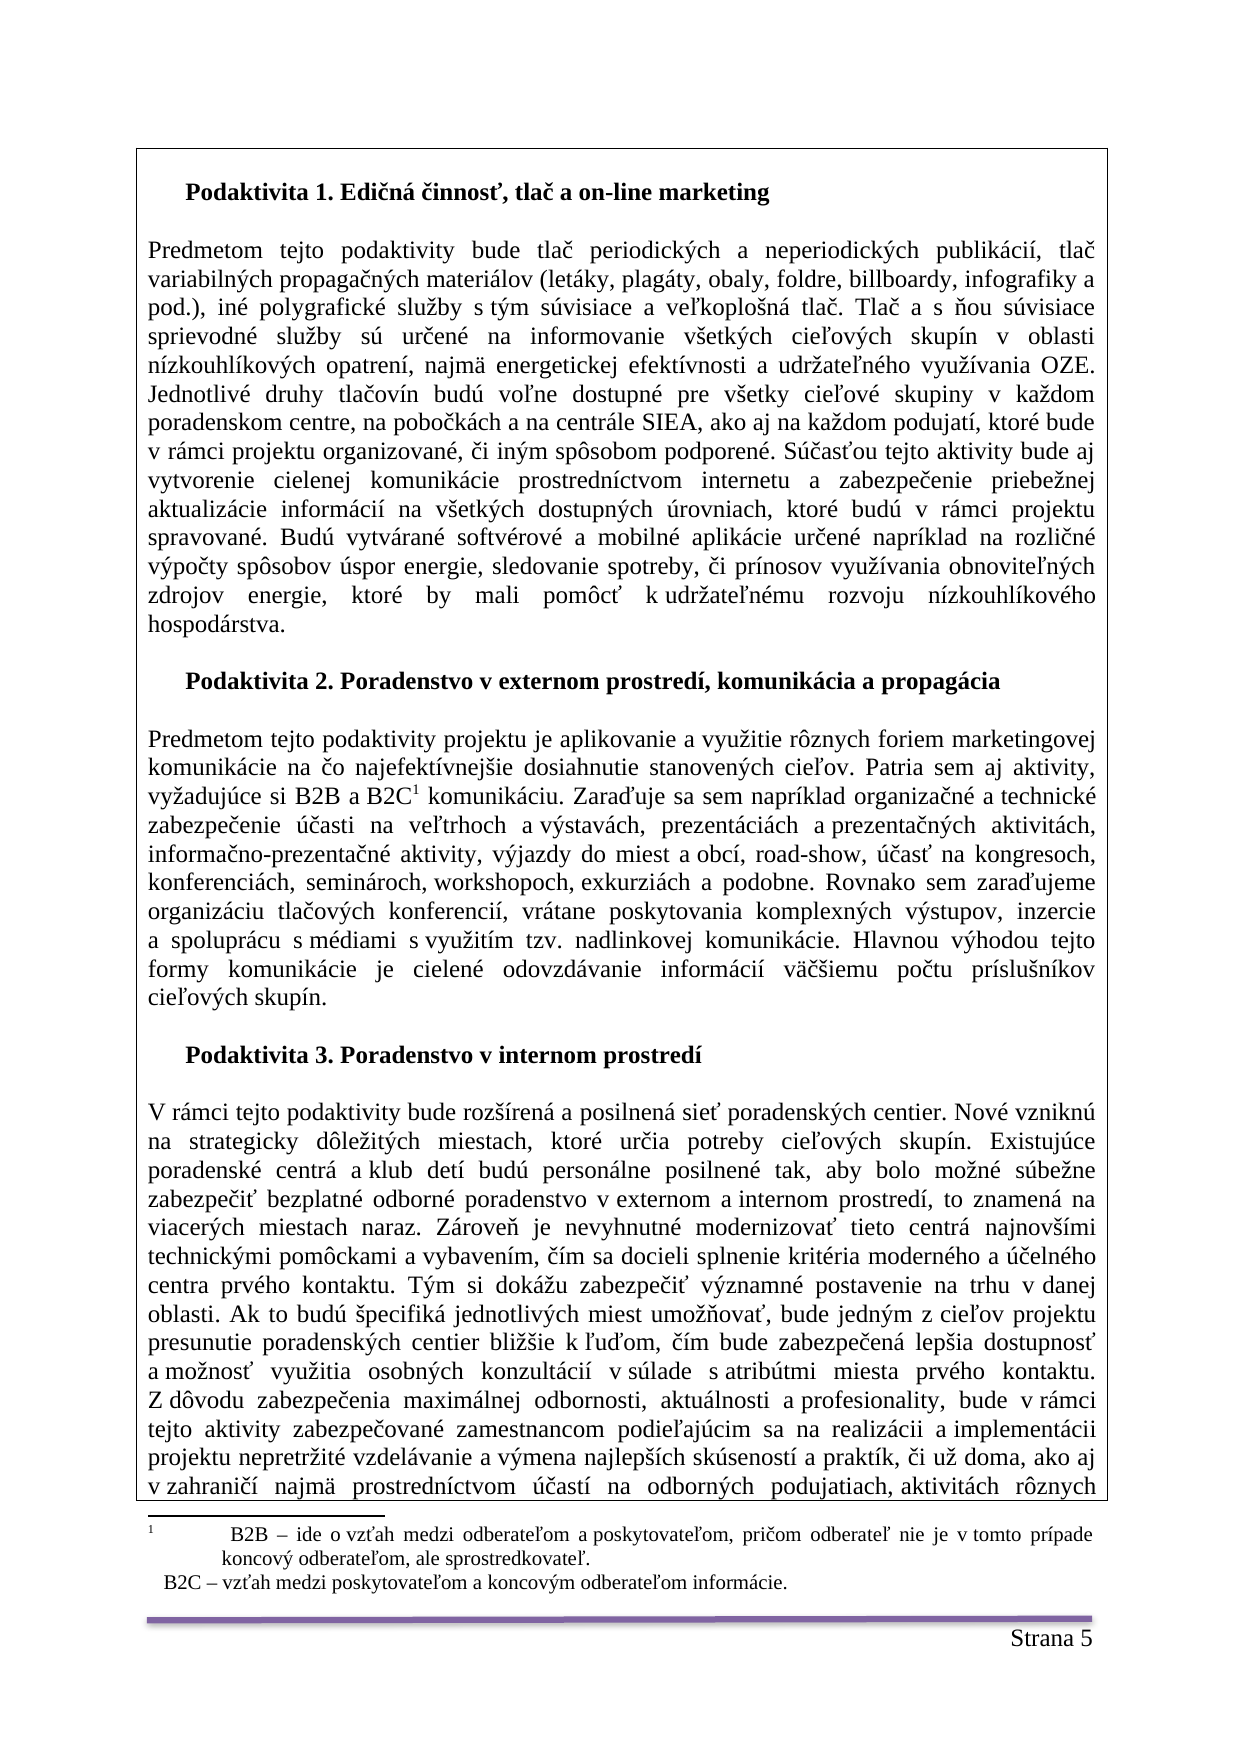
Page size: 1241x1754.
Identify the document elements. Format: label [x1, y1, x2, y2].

table_cell [137, 149, 1107, 1500]
